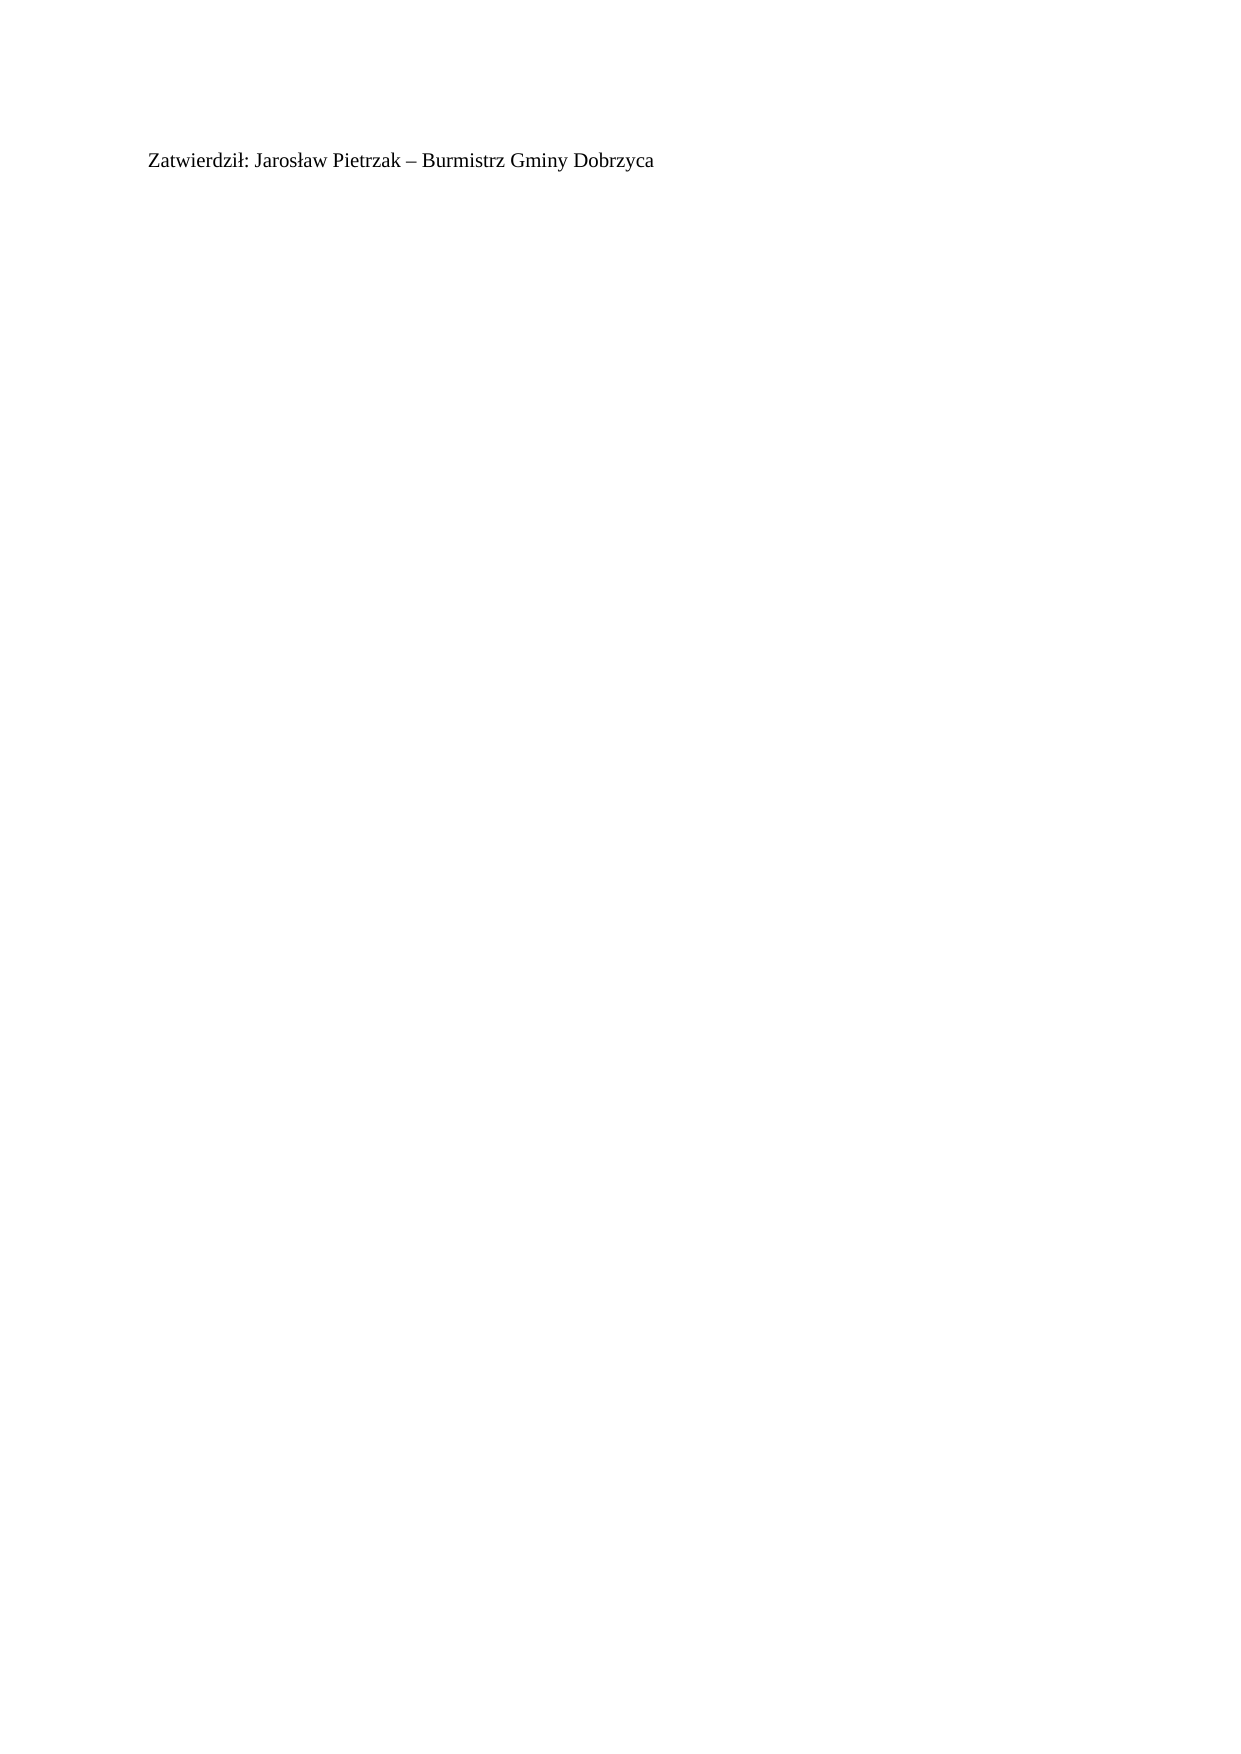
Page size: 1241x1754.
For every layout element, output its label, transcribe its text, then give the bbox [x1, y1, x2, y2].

text Zatwierdził: Jarosław Pietrzak – Burmistrz Gminy Dobrzyca [148, 148, 1093, 172]
